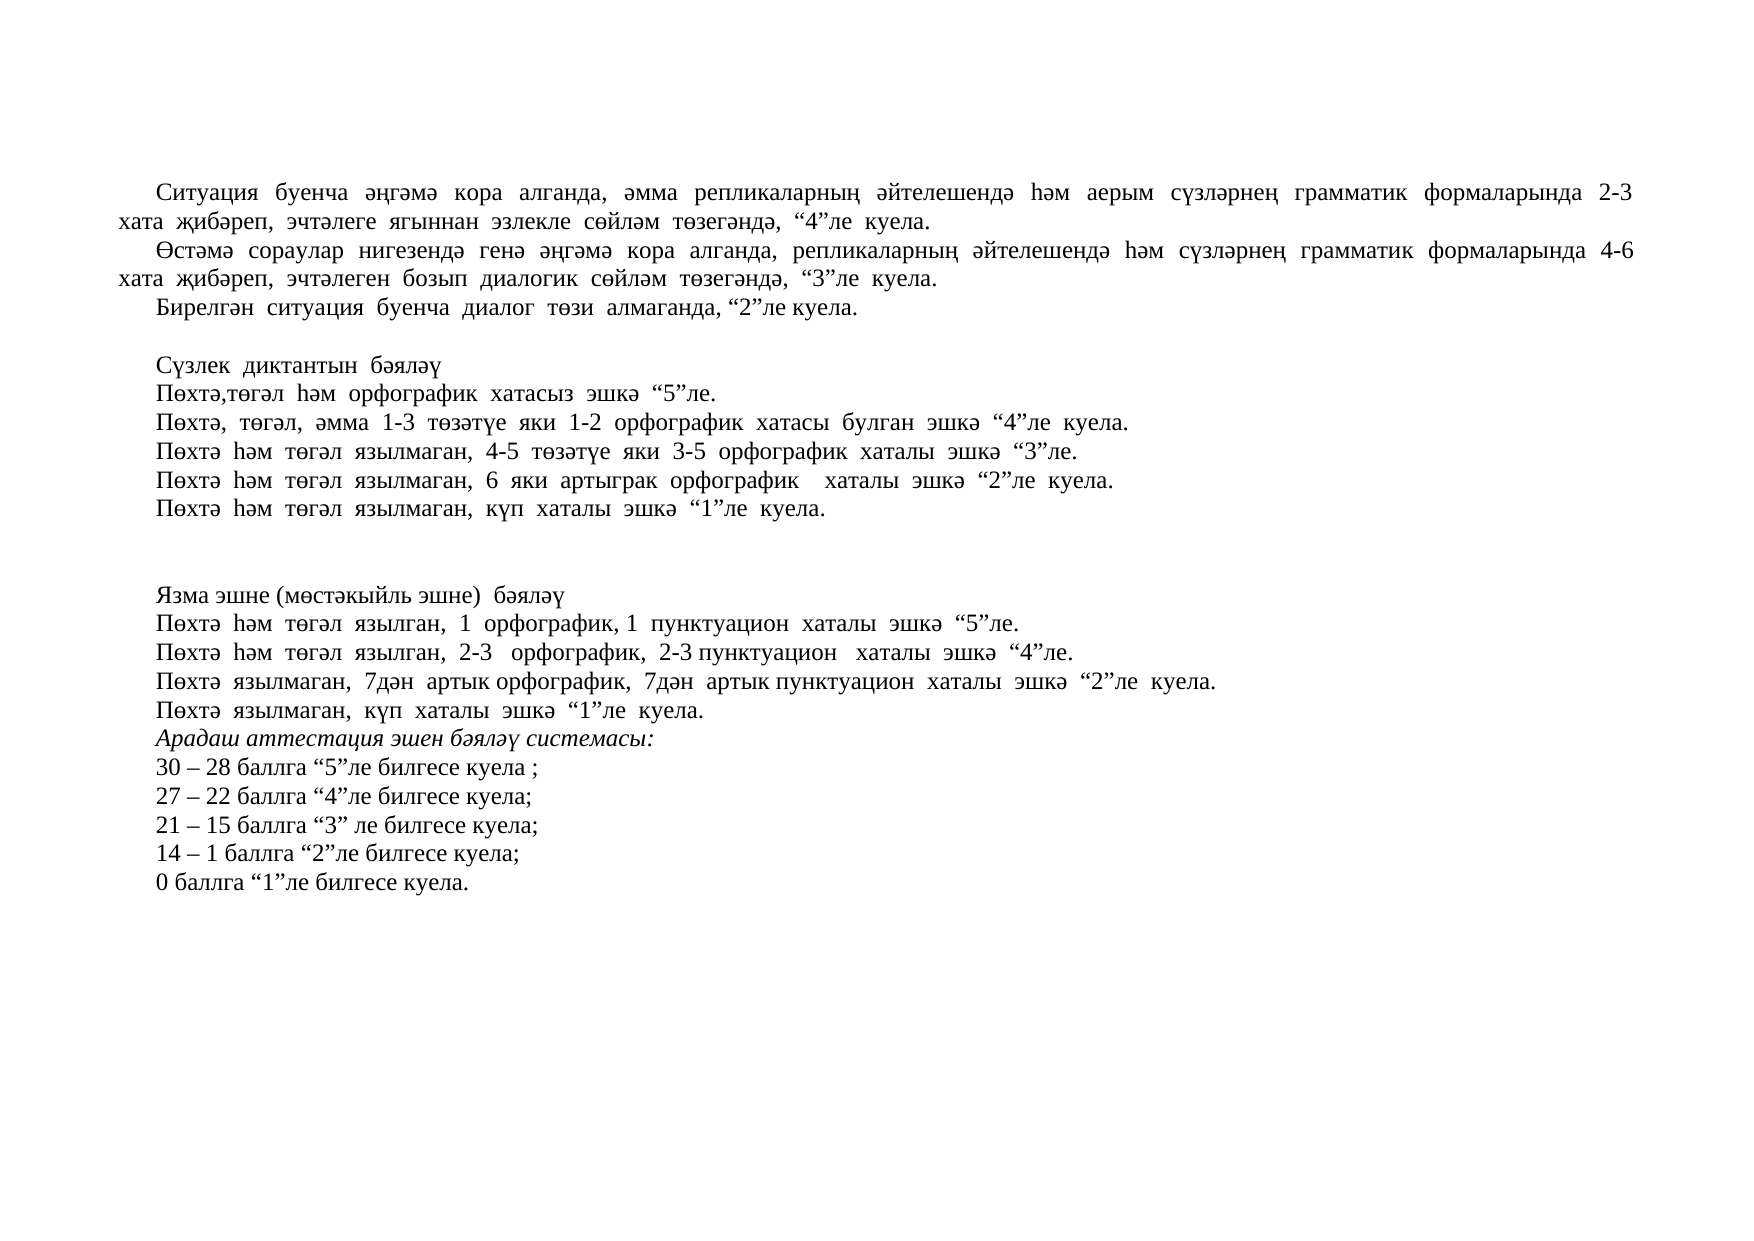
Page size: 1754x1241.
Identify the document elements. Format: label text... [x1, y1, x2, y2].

text Арадаш аттестация эшен бәяләү системасы: [118, 723, 1636, 752]
text Ситуация буенча әңгәмә кора алганда, әмма репликаларның әйтелешендә һәм аерым сүзләрнең грамматик формаларында 2-3 хата җибәреп, эчтәлеге ягыннан эзлекле сөйләм төзегәндә, “4”ле куела. [118, 177, 1636, 235]
text 21 – 15 баллга “3” ле билгесе куела; [118, 810, 1636, 838]
text Пөхтә язылмаган, 7дән артык орфографик, 7дән артык пунктуацион хаталы эшкә “2”ле куела. [118, 666, 1636, 695]
text Сүзлек диктантын бәяләү [118, 350, 1636, 378]
text Пөхтә язылмаган, күп хаталы эшкә “1”ле куела. [118, 695, 1636, 723]
text Өстәмә сораулар нигезендә генә әңгәмә кора алганда, репликаларның әйтелешендә һәм сүзләрнең грамматик формаларында 4-6 хата җибәреп, эчтәлеген бозып диалогик сөйләм төзегәндә, “3”ле куела. [118, 235, 1636, 292]
text 14 – 1 баллга “2”ле билгесе куела; [118, 838, 1636, 867]
text Пөхтә һәм төгәл язылмаган, күп хаталы эшкә “1”ле куела. [118, 493, 1636, 522]
text Пөхтә һәм төгәл язылган, 2-3 орфографик, 2-3 пунктуацион хаталы эшкә “4”ле. [118, 637, 1636, 666]
text 30 – 28 баллга “5”ле билгесе куела ; [118, 752, 1636, 781]
text Пөхтә һәм төгәл язылган, 1 орфографик, 1 пунктуацион хаталы эшкә “5”ле. [118, 608, 1636, 637]
text Пөхтә, төгәл, әмма 1-3 төзәтүе яки 1-2 орфографик хатасы булган эшкә “4”ле куела. [118, 407, 1636, 436]
text 27 – 22 баллга “4”ле билгесе куела; [118, 781, 1636, 810]
text Пөхтә һәм төгәл язылмаган, 4-5 төзәтүе яки 3-5 орфографик хаталы эшкә “3”ле. [118, 436, 1636, 465]
text Пөхтә,төгәл һәм орфографик хатасыз эшкә “5”ле. [118, 378, 1636, 407]
text Бирелгән ситуация буенча диалог төзи алмаганда, “2”ле куела. [118, 292, 1636, 321]
text Язма эшне (мөстәкыйль эшне) бәяләү [118, 580, 1636, 608]
text Пөхтә һәм төгәл язылмаган, 6 яки артыграк орфографик хаталы эшкә “2”ле куела. [118, 465, 1636, 493]
text 0 баллга “1”ле билгесе куела. [118, 867, 1636, 896]
